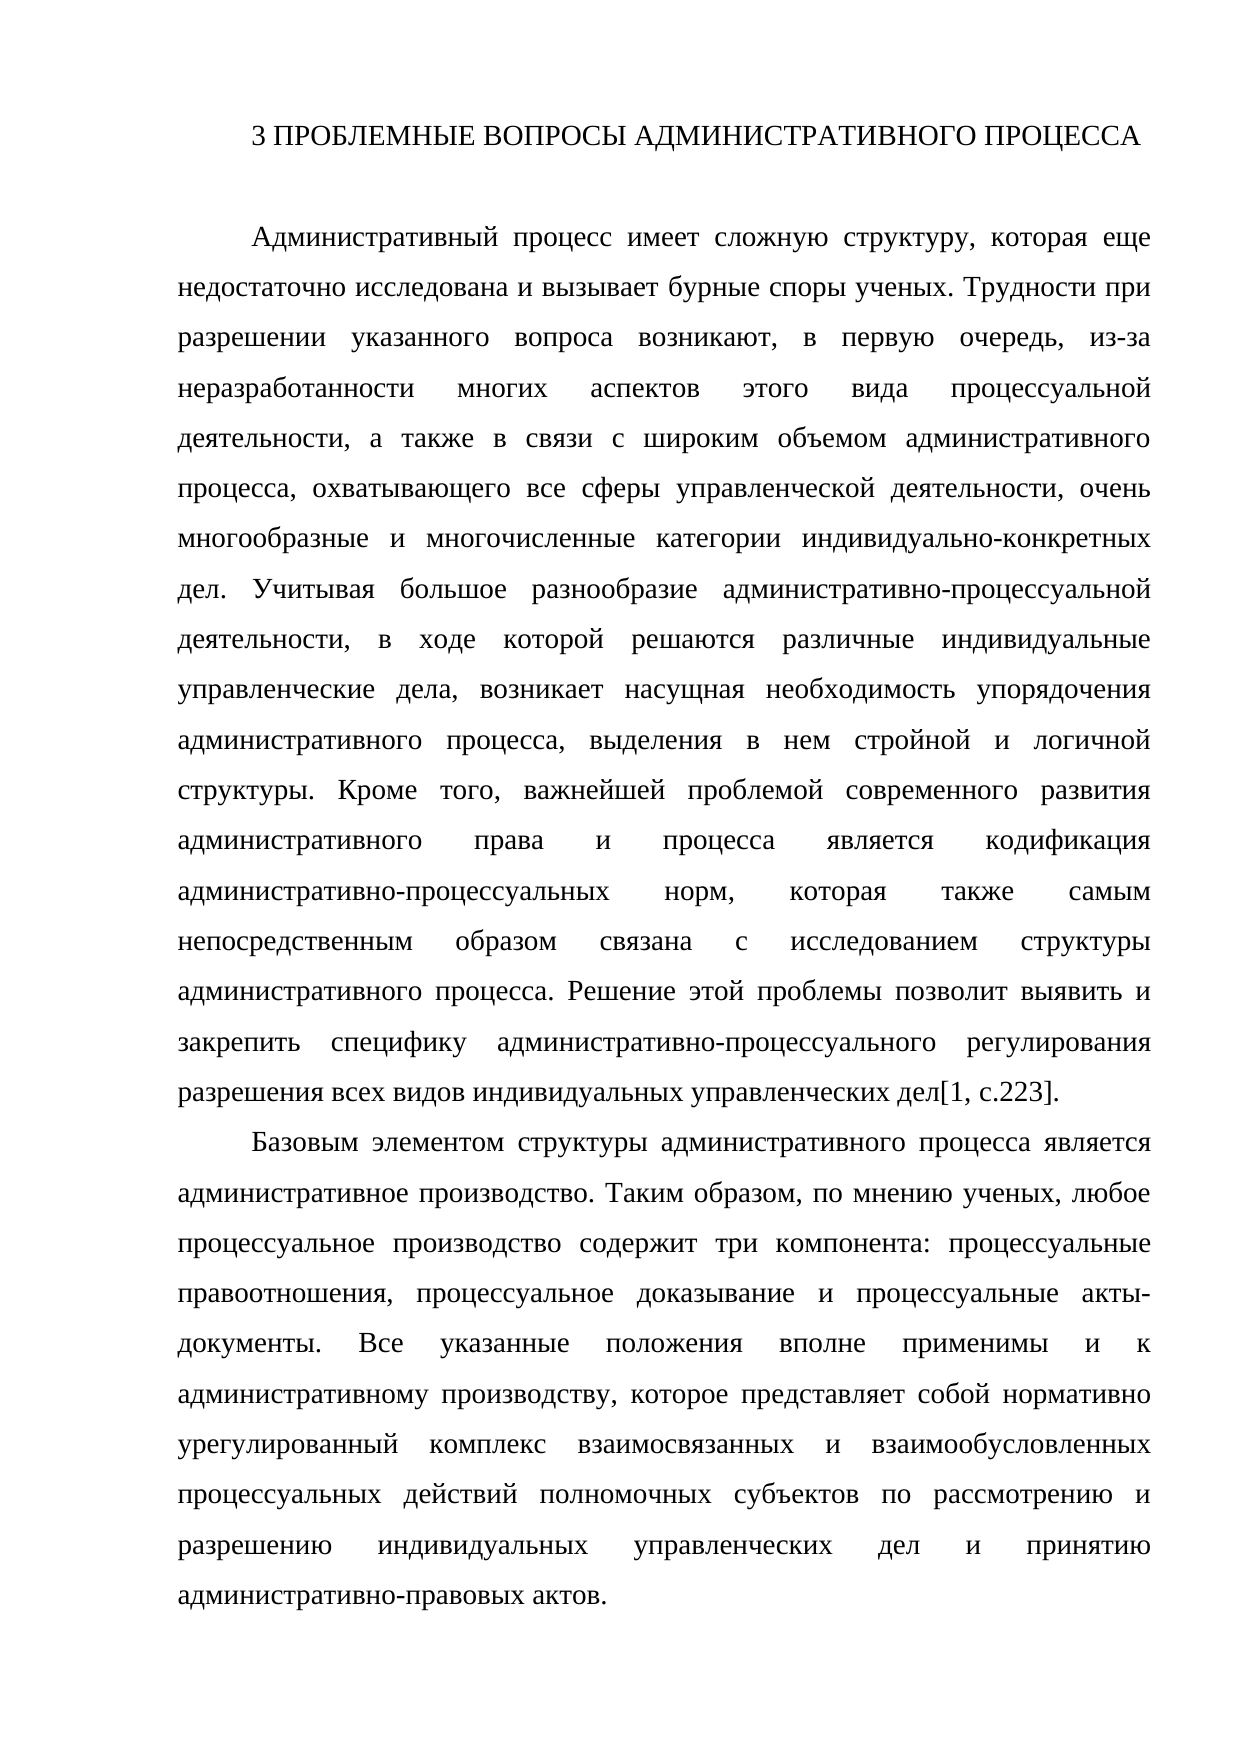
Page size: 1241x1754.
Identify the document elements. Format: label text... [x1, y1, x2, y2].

text Базовым элементом структуры административного процесса является административное производство. Таким образом, по мнению ученых, любое процессуальное производство содержит три компонента: процессуальные правоотношения, процессуальное доказывание и процессуальные акты-документы. Все указанные положения вполне применимы и к административному производству, которое представляет собой нормативно урегулированный комплекс взаимосвязанных и взаимообусловленных процессуальных действий полномочных субъектов по рассмотрению и разрешению индивидуальных управленческих дел и принятию административно-правовых актов. [177, 1124, 1152, 1611]
text Административный процесс имеет сложную структуру, которая еще недостаточно исследована и вызывает бурные споры ученых. Трудности при разрешении указанного вопроса возникают, в первую очередь, из-за неразработанности многих аспектов этого вида процессуальной деятельности, а также в связи с широким объемом административного процесса, охватывающего все сферы управленческой деятельности, очень многообразные и многочисленные категории индивидуально-конкретных дел. Учитывая большое разнообразие административно-процессуальной деятельности, в ходе которой решаются различные индивидуальные управленческие дела, возникает насущная необходимость упорядочения административного процесса, выделения в нем стройной и логичной структуры. Кроме того, важнейшей проблемой современного развития административного права и процесса является кодификация административно-процессуальных норм, которая также самым непосредственным образом связана с исследованием структуры административного процесса. Решение этой проблемы позволит выявить и закрепить специфику административно-процессуального регулирования разрешения всех видов индивидуальных управленческих дел[1, c.223]. [177, 219, 1152, 1108]
text 3 ПРОБЛЕМНЫЕ ВОПРОСЫ АДМИНИСТРАТИВНОГО ПРОЦЕССА [177, 118, 1152, 152]
